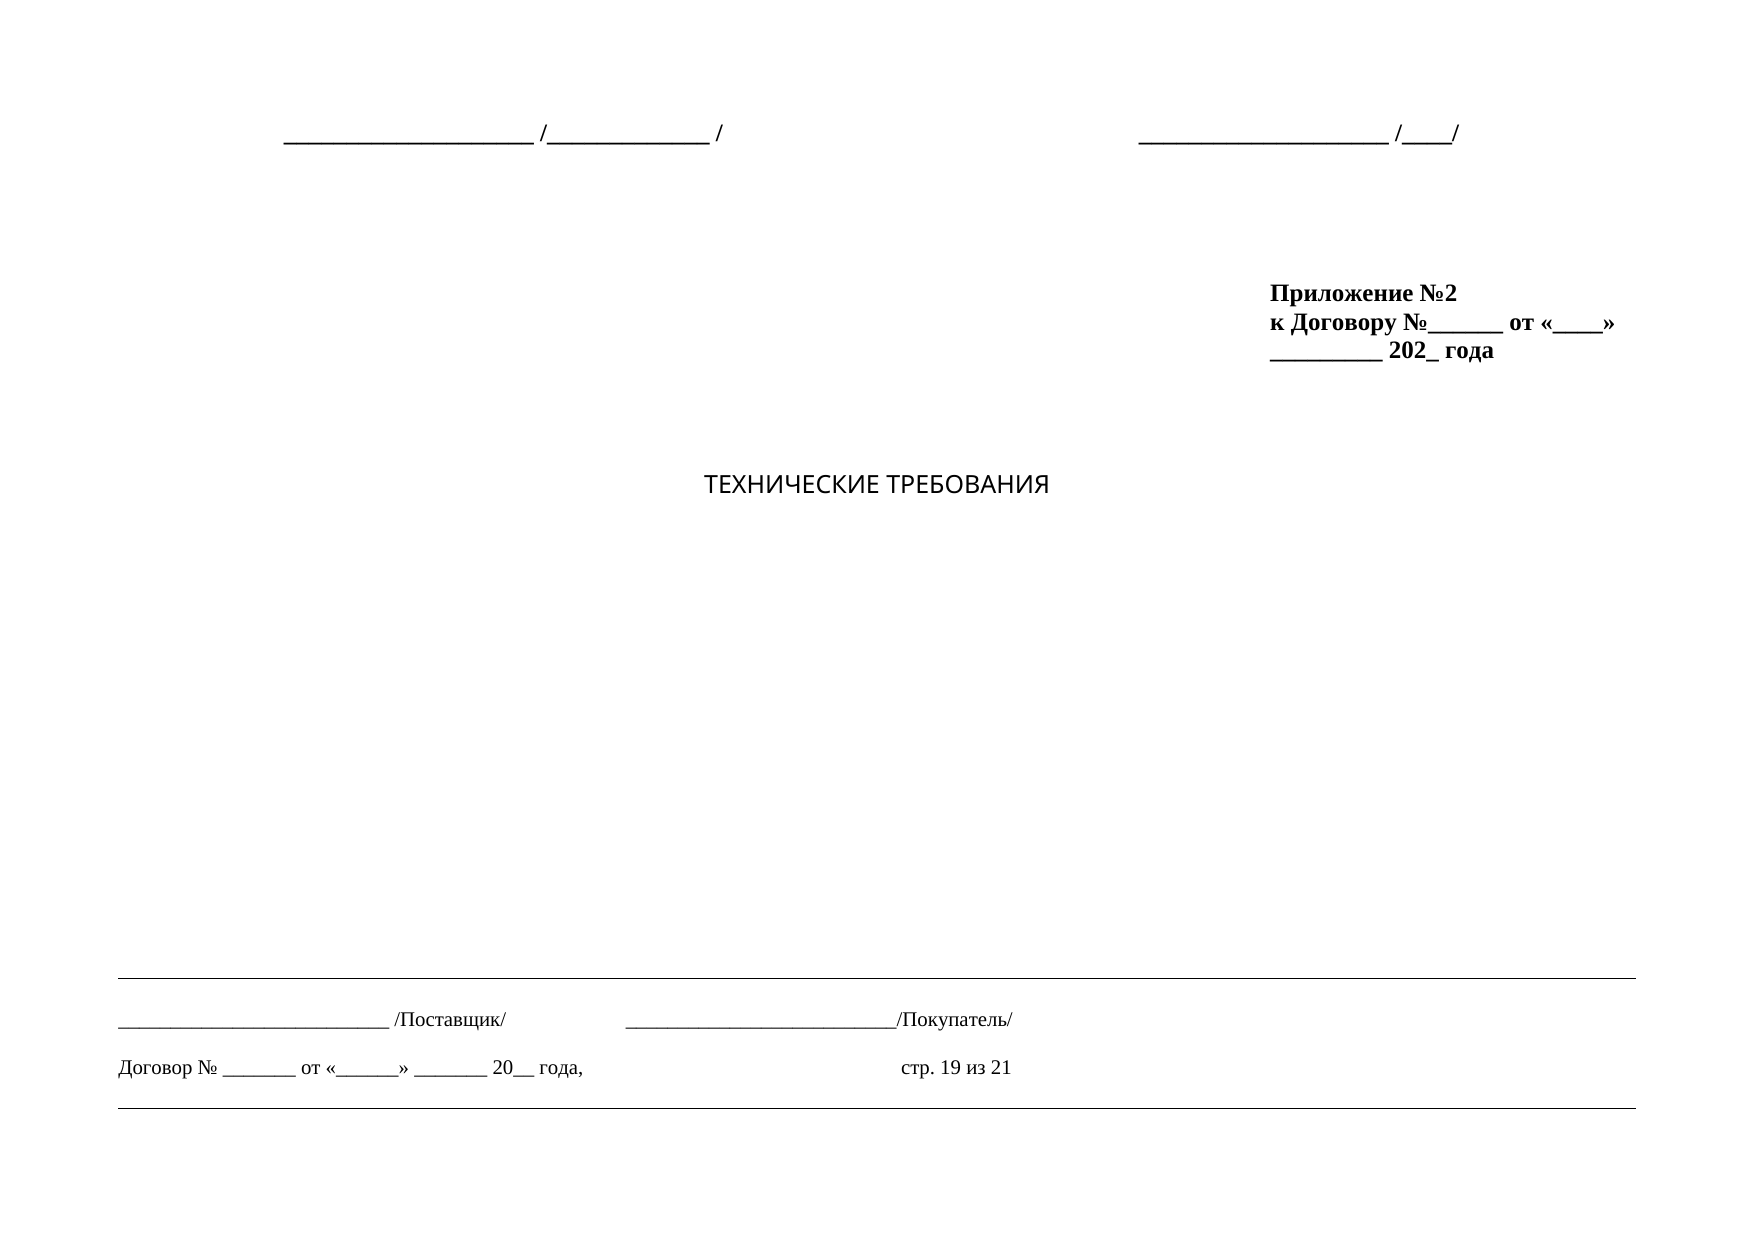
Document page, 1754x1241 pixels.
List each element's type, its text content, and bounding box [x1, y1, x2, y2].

text Приложение №2 [1270, 278, 1636, 307]
text к Договору №______ от «____» _________ 202_ года [1270, 307, 1636, 364]
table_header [888, 118, 1709, 147]
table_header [118, 118, 888, 147]
text ТЕХНИЧЕСКИЕ ТРЕБОВАНИЯ [118, 466, 1636, 500]
